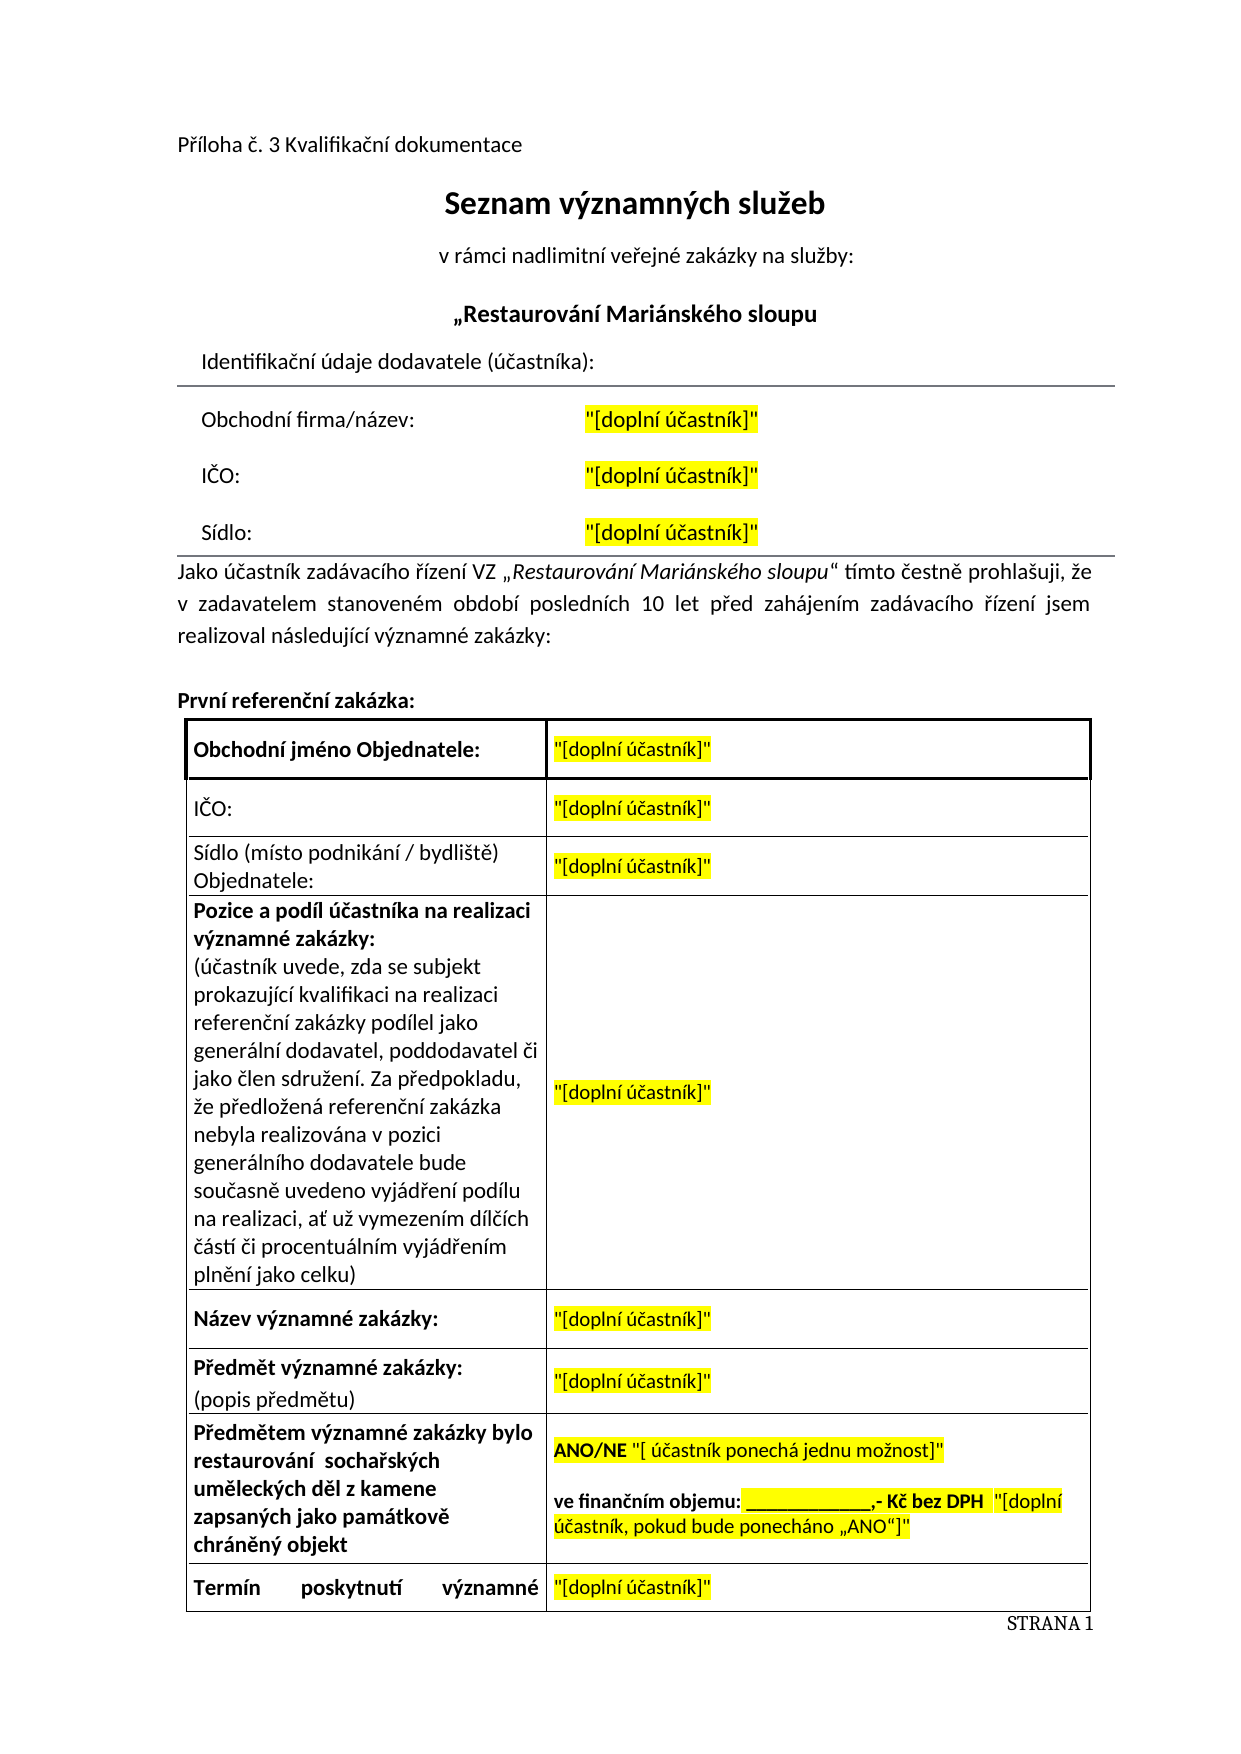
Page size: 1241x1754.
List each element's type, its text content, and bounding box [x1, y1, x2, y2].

table_cell IČO: [177, 443, 561, 499]
text Seznam významných služeb [177, 182, 1092, 223]
table_cell "[doplní účastník]" [547, 1289, 1090, 1347]
table_cell "[doplní účastník]" [561, 387, 1115, 443]
table_cell ANO/NE "[ účastník ponechá jednu možnost]" ve finančním objemu: ____________,- Kč bez DPH "[doplní účastník, pokud bude ponecháno „ANO“]" [547, 1413, 1090, 1562]
table_cell Obchodní firma/název: [177, 387, 561, 443]
table_cell "[doplní účastník]" [547, 1563, 1090, 1611]
text „Restaurování Mariánského sloupu [177, 298, 1092, 329]
table_cell "[doplní účastník]" [561, 443, 1115, 499]
table_cell "[doplní účastník]" [547, 777, 1090, 836]
text v rámci nadlimitní veřejné zakázky na služby: [177, 241, 1092, 269]
table_cell "[doplní účastník]" [547, 1348, 1090, 1413]
table_cell Předmětem významné zakázky bylo restaurování sochařských uměleckých děl z kamene zapsaných jako památkově chráněný objekt [187, 1413, 546, 1562]
table_cell Termín poskytnutí významné stavební zakázky (od MM/RRRR do MM/RRRR): [187, 1563, 546, 1611]
text První referenční zakázka: [177, 686, 1092, 714]
table_header Identifikační údaje dodavatele (účastníka): [177, 329, 1115, 385]
table_cell Sídlo (místo podnikání / bydliště) Objednatele: [187, 836, 546, 895]
table_cell "[doplní účastník]" [547, 836, 1090, 895]
table_cell Název významné zakázky: [187, 1289, 546, 1347]
table_header Obchodní jméno Objednatele: [188, 721, 545, 777]
table_cell "[doplní účastník]" [561, 499, 1115, 555]
text Jako účastník zadávacího řízení VZ „Restaurování Mariánského sloupu“ tímto čestně prohlašuji, že v zadavatelem stanoveném období posledních 10 let před zahájením zadávacího řízení jsem realizoval následující významné zakázky: [177, 557, 1092, 649]
table_cell Pozice a podíl účastníka na realizaci významné zakázky: (účastník uvede, zda se subjekt prokazující kvalifikaci na realizaci referenční zakázky podílel jako generální dodavatel, poddodavatel či jako člen sdružení. Za předpokladu, že předložená referenční zakázka nebyla realizována v pozici generálního dodavatele bude současně uvedeno vyjádření podílu na realizaci, ať už vymezením dílčích částí či procentuálním vyjádřením plnění jako celku) [187, 895, 546, 1288]
table_cell Sídlo: [177, 499, 561, 555]
table_cell "[doplní účastník]" [547, 895, 1090, 1288]
table_header "[doplní účastník]" [548, 721, 1089, 777]
table_cell IČO: [187, 778, 546, 836]
table_cell Předmět významné zakázky: (popis předmětu) [187, 1348, 546, 1413]
